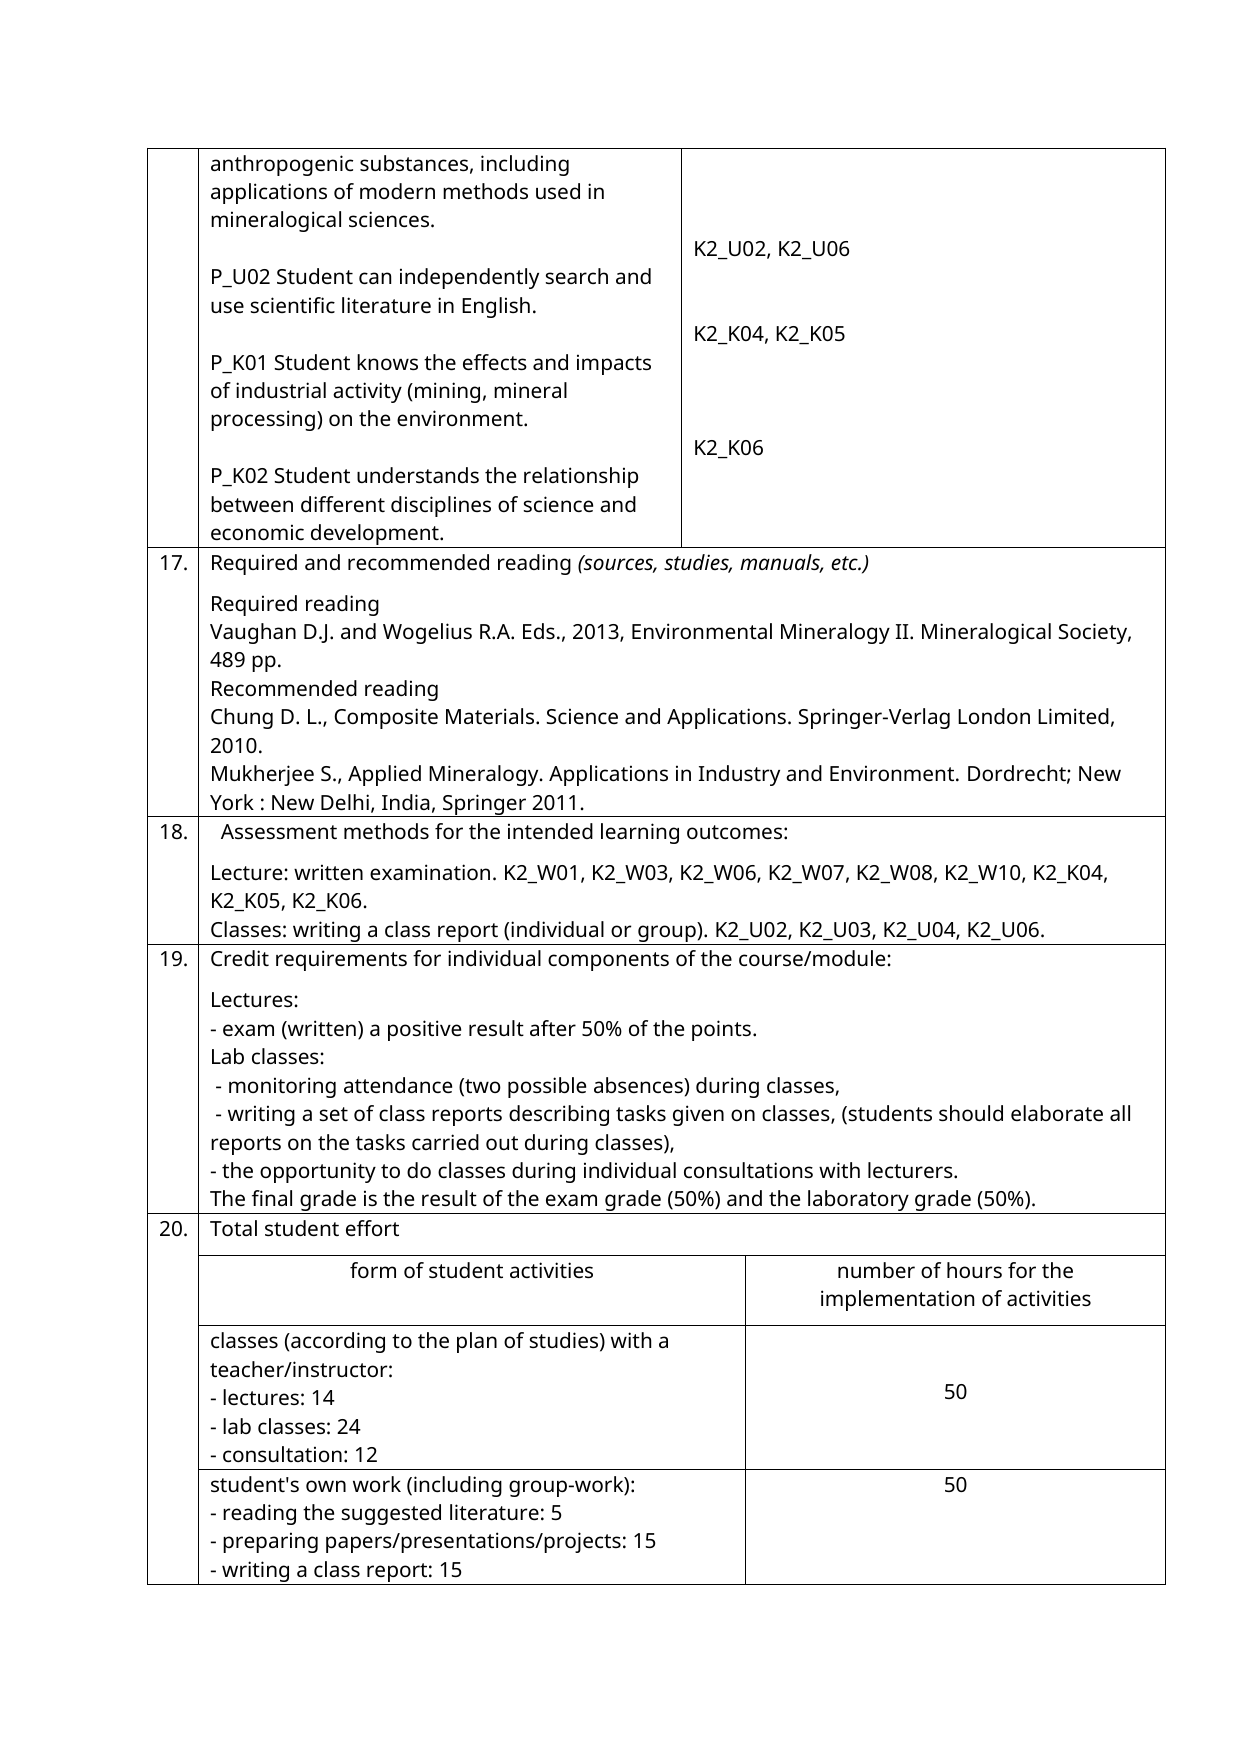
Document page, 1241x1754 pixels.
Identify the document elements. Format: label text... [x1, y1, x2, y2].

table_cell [199, 149, 681, 547]
table_cell number of hours for the implementation of activities [746, 1256, 1165, 1325]
table_cell [148, 1214, 198, 1583]
table_cell classes (according to the plan of studies) with a teacher/instructor: - lectures: 14 - lab classes: 24 - consultation: 12 [199, 1326, 745, 1469]
table_cell Required and recommended reading (sources, studies, manuals, etc.) Required reading Vaughan D.J. and Wogelius R.A. Eds., 2013, Environmental Mineralogy II. Mineralogical Society, 489 pp. Recommended reading Chung D. L., Composite Materials. Science and Applications. Springer-Verlag London Limited, 2010. Mukherjee S., Applied Mineralogy. Applications in Industry and Environment. Dordrecht; New York : New Delhi, India, Springer 2011. [199, 548, 1165, 816]
table_cell 50 [746, 1326, 1165, 1469]
table_cell [148, 817, 198, 943]
table_cell Credit requirements for individual components of the course/module: Lectures: - exam (written) a positive result after 50% of the points. Lab classes: - monitoring attendance (two possible absences) during classes, - writing a set of class reports describing tasks given on classes, (students should elaborate all reports on the tasks carried out during classes), - the opportunity to do classes during individual consultations with lecturers. The final grade is the result of the exam grade (50%) and the laboratory grade (50%). [199, 945, 1165, 1213]
table_cell [148, 945, 198, 1213]
table_cell [148, 548, 198, 816]
table_cell 50 [746, 1470, 1165, 1583]
table_cell Assessment methods for the intended learning outcomes: Lecture: written examination. K2_W01, K2_W03, K2_W06, K2_W07, K2_W08, K2_W10, K2_K04, K2_K05, K2_K06. Classes: writing a class report (individual or group). K2_U02, K2_U03, K2_U04, K2_U06. [199, 817, 1165, 943]
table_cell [682, 149, 1165, 547]
table_cell Total student effort [199, 1214, 1165, 1255]
table_cell form of student activities [199, 1256, 745, 1325]
table_cell [148, 149, 198, 547]
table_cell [199, 1470, 745, 1583]
